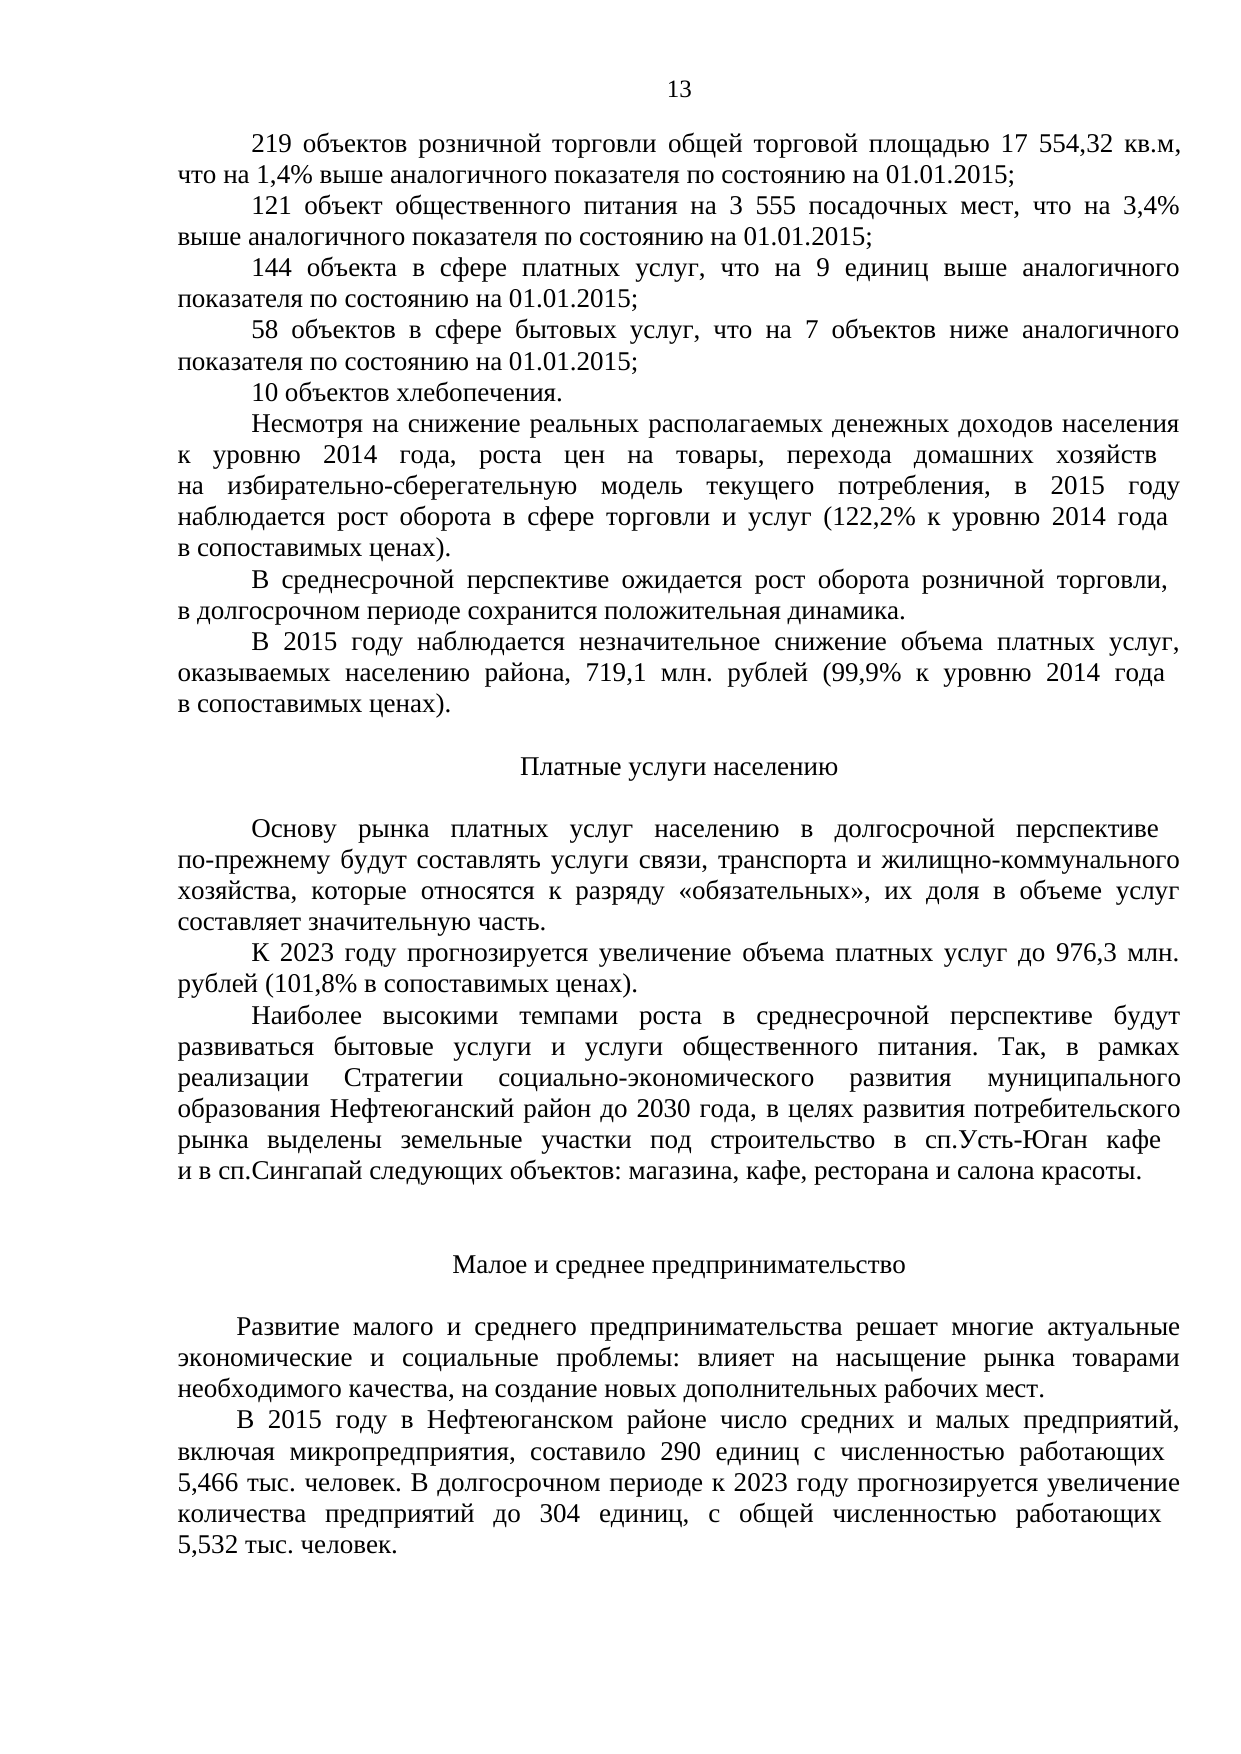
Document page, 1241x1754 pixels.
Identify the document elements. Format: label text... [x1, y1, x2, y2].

text 144 объекта в сфере платных услуг, что на 9 единиц выше аналогичного показателя по состоянию на 01.01.2015; [177, 251, 1181, 313]
text Развитие малого и среднего предпринимательства решает многие актуальные экономические и социальные проблемы: влияет на насыщение рынка товарами необходимого качества, на создание новых дополнительных рабочих мест. [177, 1310, 1181, 1404]
text Основу рынка платных услуг населению в долгосрочной перспективе по-прежнему будут составлять услуги связи, транспорта и жилищно-коммунального хозяйства, которые относятся к разряду «обязательных», их доля в объеме услуг составляет значительную часть. [177, 812, 1181, 936]
text Малое и среднее предпринимательство [177, 1248, 1181, 1279]
text 121 объект общественного питания на 3 555 посадочных мест, что на 3,4% выше аналогичного показателя по состоянию на 01.01.2015; [177, 189, 1181, 251]
text Несмотря на снижение реальных располагаемых денежных доходов населения к уровню 2014 года, роста цен на товары, перехода домашних хозяйств на избирательно-сберегательную модель текущего потребления, в 2015 году наблюдается рост оборота в сфере торговли и услуг (122,2% к уровню 2014 года в сопоставимых ценах). [177, 407, 1181, 563]
text 219 объектов розничной торговли общей торговой площадью 17 554,32 кв.м, что на 1,4% выше аналогичного показателя по состоянию на 01.01.2015; [177, 127, 1181, 189]
text В 2015 году в Нефтеюганском районе число средних и малых предприятий, включая микропредприятия, составило 290 единиц с численностью работающих 5,466 тыс. человек. В долгосрочном периоде к 2023 году прогнозируется увеличение количества предприятий до 304 единиц, с общей численностью работающих 5,532 тыс. человек. [177, 1404, 1181, 1559]
text Наиболее высокими темпами роста в среднесрочной перспективе будут развиваться бытовые услуги и услуги общественного питания. Так, в рамках реализации Стратегии социально-экономического развития муниципального образования Нефтеюганский район до 2030 года, в целях развития потребительского рынка выделены земельные участки под строительство в сп.Усть-Юган кафе и в сп.Сингапай следующих объектов: магазина, кафе, ресторана и салона красоты. [177, 999, 1181, 1186]
text К 2023 году прогнозируется увеличение объема платных услуг до 976,3 млн. рублей (101,8% в сопоставимых ценах). [177, 936, 1181, 999]
text Платные услуги населению [177, 749, 1181, 781]
text В среднесрочной перспективе ожидается рост оборота розничной торговли, в долгосрочном периоде сохранится положительная динамика. [177, 563, 1181, 625]
text 58 объектов в сфере бытовых услуг, что на 7 объектов ниже аналогичного показателя по состоянию на 01.01.2015; [177, 313, 1181, 376]
text В 2015 году наблюдается незначительное снижение объема платных услуг, оказываемых населению района, 719,1 млн. рублей (99,9% к уровню 2014 года в сопоставимых ценах). [177, 625, 1181, 718]
text 10 объектов хлебопечения. [177, 376, 1181, 407]
